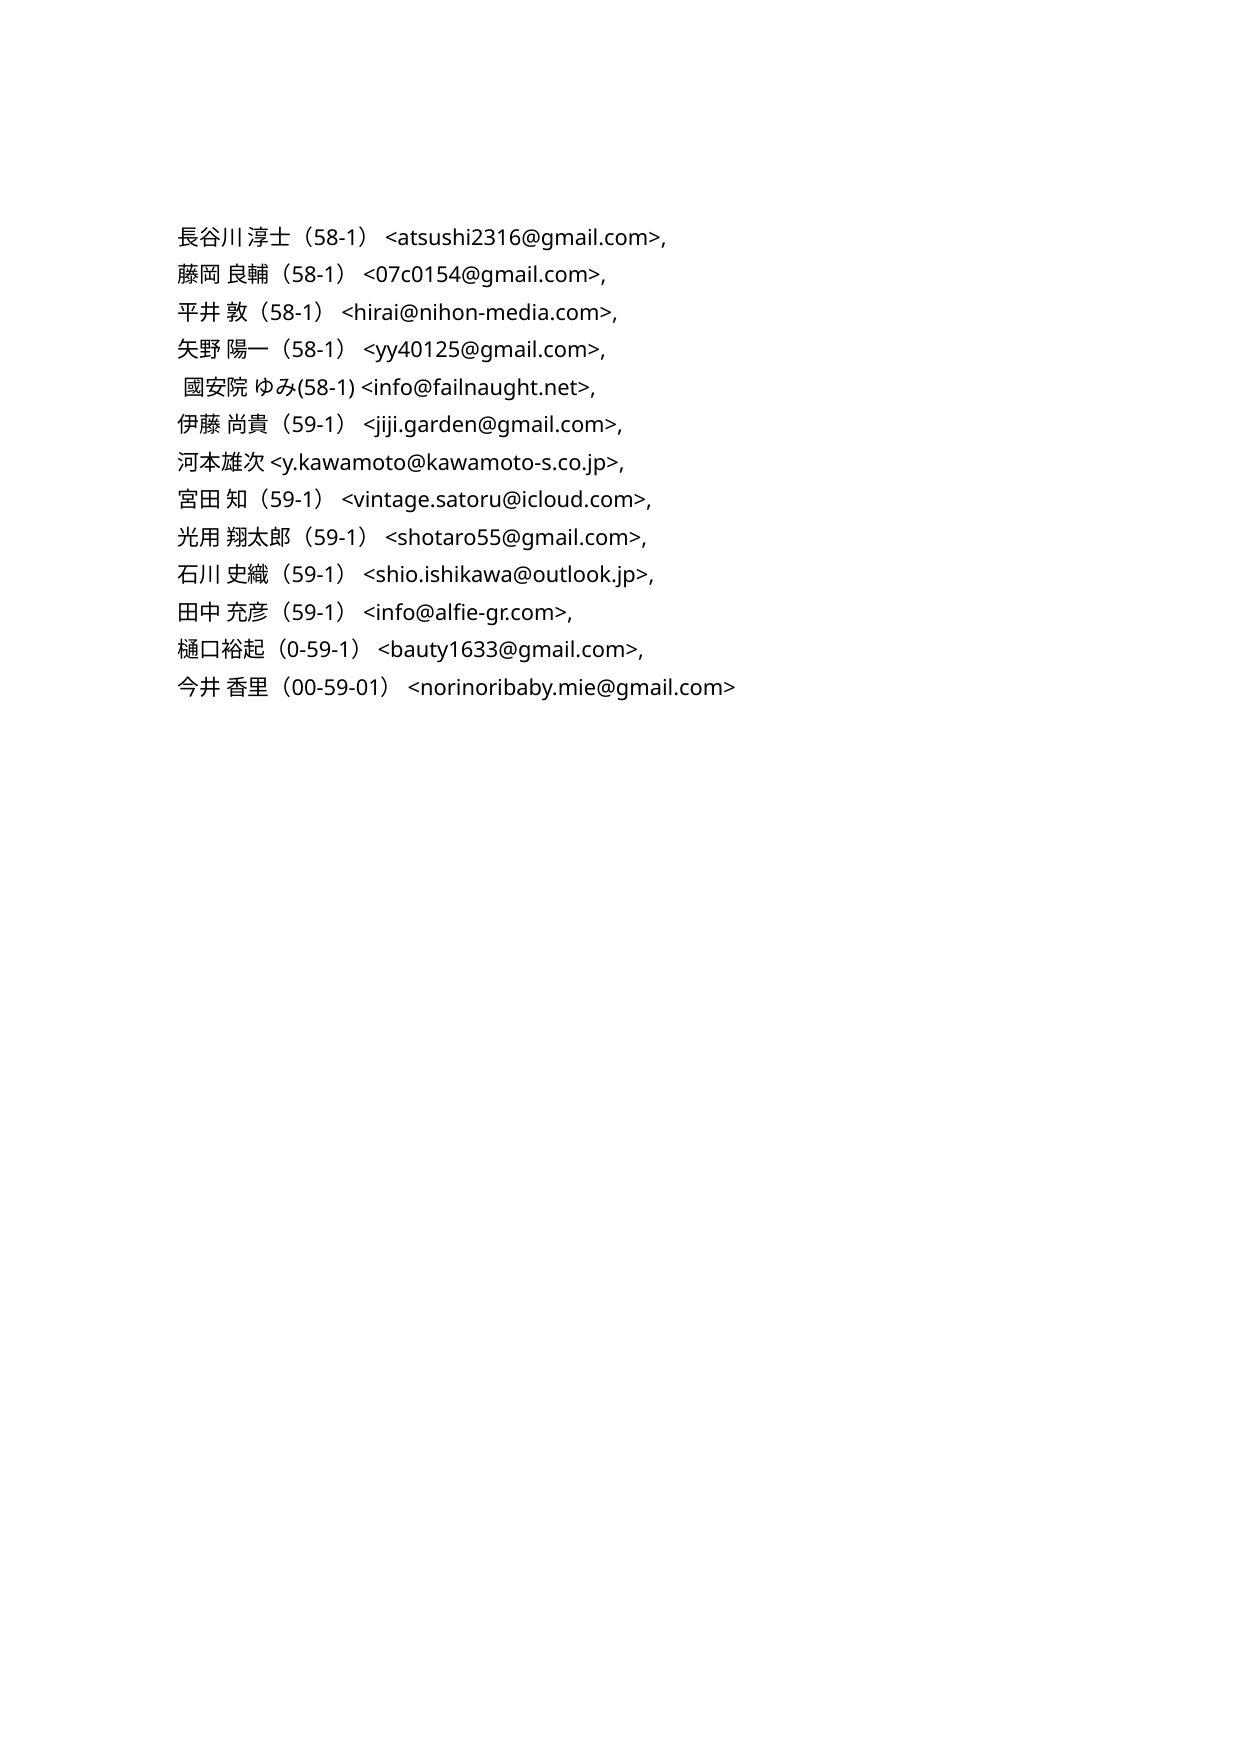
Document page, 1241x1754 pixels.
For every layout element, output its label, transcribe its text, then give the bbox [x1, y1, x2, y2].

text 伊藤 尚貴（59-1） <jiji.garden@gmail.com>, [177, 404, 1063, 442]
text 今井 香里（00-59-01） <norinoribaby.mie@gmail.com> [177, 667, 1063, 704]
text 矢野 陽一（58-1） <yy40125@gmail.com>, [177, 329, 1063, 367]
text 田中 充彦（59-1） <info@alfie-gr.com>, [177, 592, 1063, 629]
text 石川 史織（59-1） <shio.ishikawa@outlook.jp>, [177, 554, 1063, 592]
text 國安院 ゆみ(58-1) <info@failnaught.net>, [177, 367, 1063, 404]
text 樋口裕起（0-59-1） <bauty1633@gmail.com>, [177, 629, 1063, 667]
text 河本雄次 <y.kawamoto@kawamoto-s.co.jp>, [177, 442, 1063, 479]
text 宮田 知（59-1） <vintage.satoru@icloud.com>, [177, 479, 1063, 517]
text 藤岡 良輔（58-1） <07c0154@gmail.com>, [177, 254, 1063, 292]
text 平井 敦（58-1） <hirai@nihon-media.com>, [177, 292, 1063, 329]
text 長谷川 淳士（58-1） <atsushi2316@gmail.com>, [177, 217, 1063, 254]
text 光用 翔太郎（59-1） <shotaro55@gmail.com>, [177, 517, 1063, 554]
